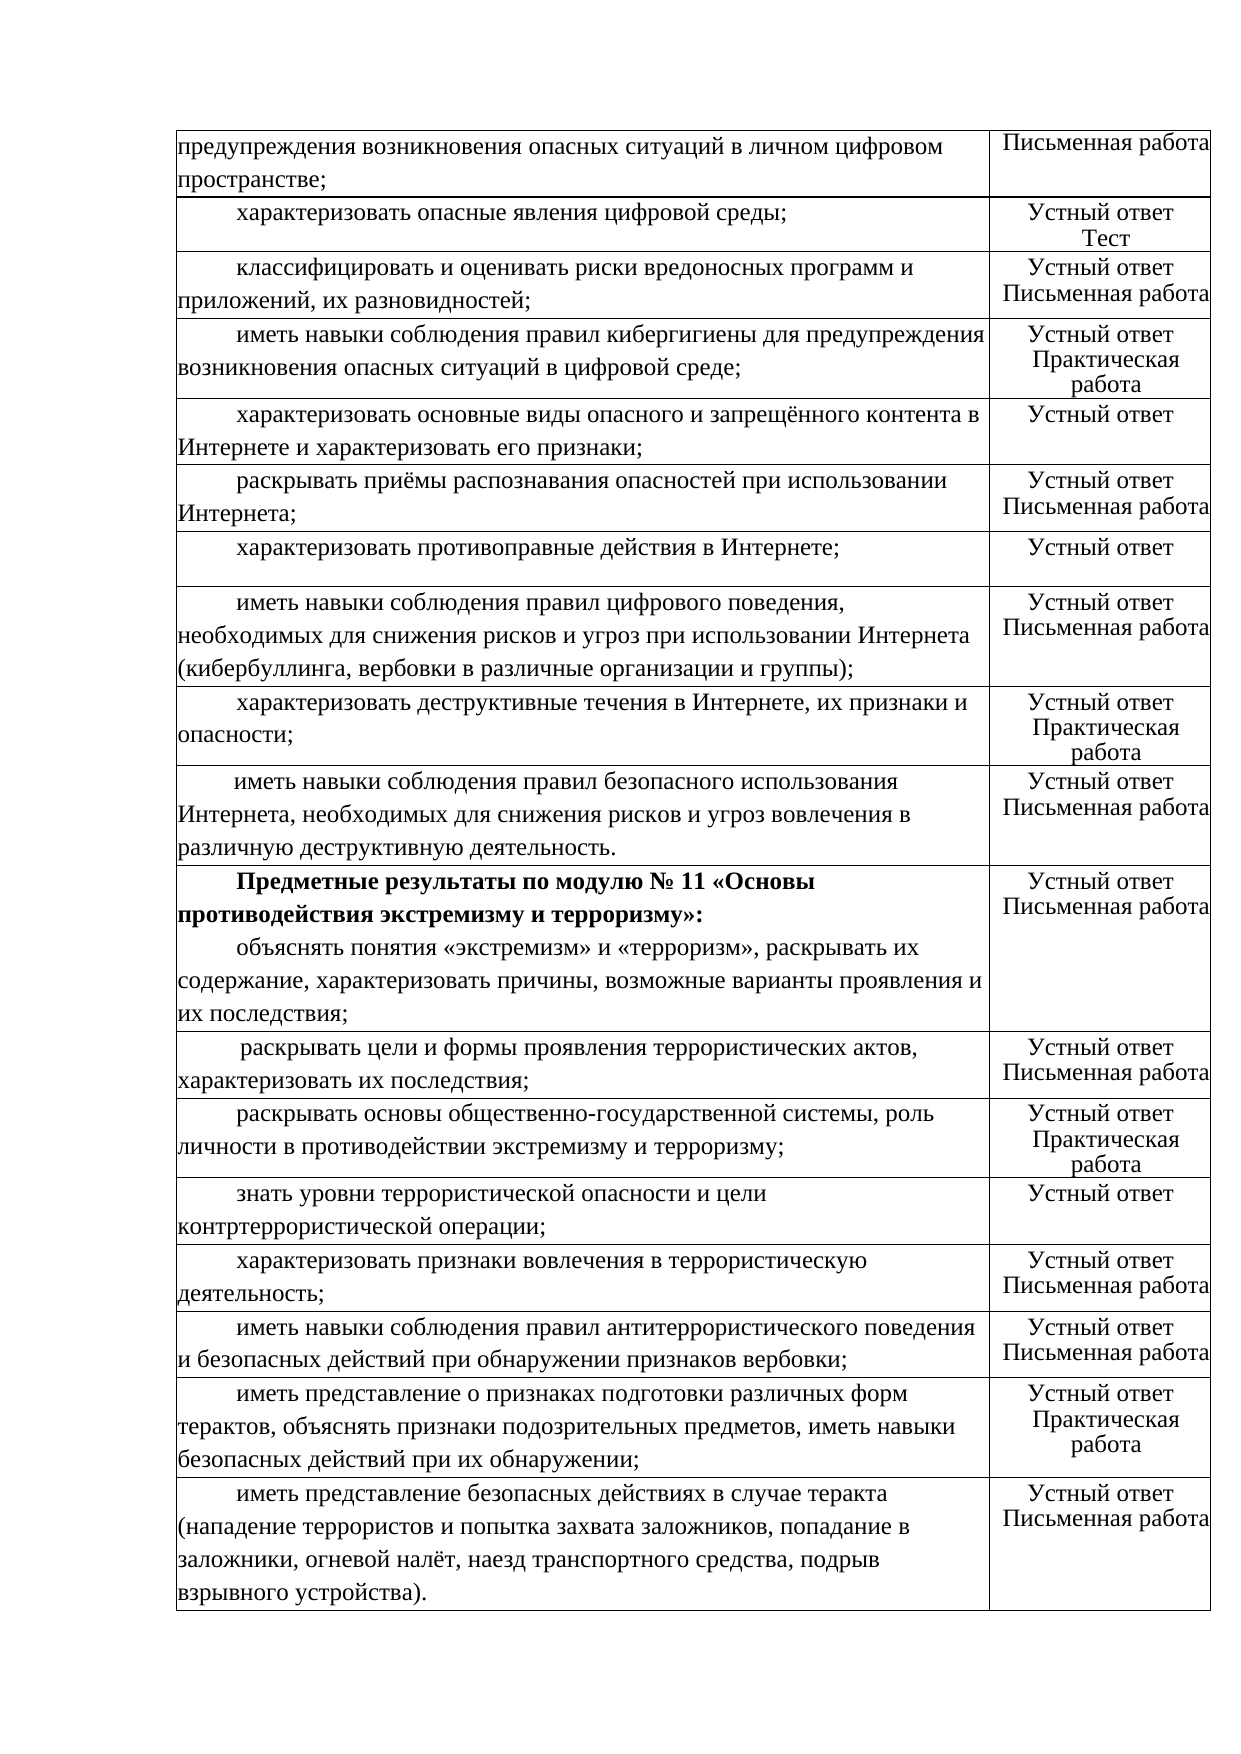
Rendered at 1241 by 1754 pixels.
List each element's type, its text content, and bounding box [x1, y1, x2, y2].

table_cell раскрывать приёмы распознавания опасностей при использовании Интернета; [177, 465, 989, 531]
table_cell характеризовать признаки вовлечения в террористическую деятельность; [177, 1245, 989, 1311]
table_cell Устный ответ Практическая работа [990, 687, 1210, 765]
table_cell Устный ответ Письменная работа [990, 1032, 1210, 1097]
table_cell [177, 131, 989, 196]
table_cell характеризовать основные виды опасного и запрещённого контента в Интернете и характеризовать его признаки; [177, 399, 989, 464]
table_cell Устный ответ Письменная работа [990, 252, 1210, 318]
table_cell знать уровни террористической опасности и цели контртеррористической операции; [177, 1178, 989, 1244]
table_cell Устный ответ Практическая работа [990, 319, 1210, 398]
table_cell иметь навыки соблюдения правил кибергигиены для предупреждения возникновения опасных ситуаций в цифровой среде; [177, 319, 989, 398]
table_cell Устный ответ Письменная работа [990, 1478, 1210, 1609]
table_cell Предметные результаты по модулю № 11 «Основы противодействия экстремизму и терроризму»: объяснять понятия «экстремизм» и «терроризм», раскрывать их содержание, характеризовать причины, возможные варианты проявления и их последствия; [177, 866, 989, 1031]
table_cell иметь представление о признаках подготовки различных форм терактов, объяснять признаки подозрительных предметов, иметь навыки безопасных действий при их обнаружении; [177, 1378, 989, 1477]
table_cell иметь представление безопасных действиях в случае теракта (нападение террористов и попытка захвата заложников, попадание в заложники, огневой налёт, наезд транспортного средства, подрыв взрывного устройства). [177, 1478, 989, 1609]
table_cell Устный ответ Письменная работа [990, 866, 1210, 1031]
table_cell характеризовать опасные явления цифровой среды; [177, 198, 989, 251]
table_cell раскрывать цели и формы проявления террористических актов, характеризовать их последствия; [177, 1032, 989, 1097]
table_cell Устный ответ [990, 532, 1210, 586]
table_cell Устный ответ Письменная работа [990, 465, 1210, 531]
table_cell иметь навыки соблюдения правил цифрового поведения, необходимых для снижения рисков и угроз при использовании Интернета (кибербуллинга, вербовки в различные организации и группы); [177, 587, 989, 686]
table_cell иметь навыки соблюдения правил антитеррористического поведения и безопасных действий при обнаружении признаков вербовки; [177, 1312, 989, 1377]
table_cell характеризовать деструктивные течения в Интернете, их признаки и опасности; [177, 687, 989, 765]
table_cell Устный ответ Письменная работа [990, 587, 1210, 686]
table_cell Устный ответ [990, 399, 1210, 464]
table_cell классифицировать и оценивать риски вредоносных программ и приложений, их разновидностей; [177, 252, 989, 318]
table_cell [990, 131, 1210, 196]
table_cell раскрывать основы общественно-государственной системы, роль личности в противодействии экстремизму и терроризму; [177, 1099, 989, 1177]
table_cell Устный ответ Практическая работа [990, 1099, 1210, 1177]
table_cell характеризовать противоправные действия в Интернете; [177, 532, 989, 586]
table_cell Устный ответ Тест [990, 198, 1210, 251]
table_cell Устный ответ Письменная работа [990, 1312, 1210, 1377]
table_cell Устный ответ Практическая работа [990, 1378, 1210, 1477]
table_cell иметь навыки соблюдения правил безопасного использования Интернета, необходимых для снижения рисков и угроз вовлечения в различную деструктивную деятельность. [177, 766, 989, 865]
table_cell Устный ответ Письменная работа [990, 766, 1210, 865]
table_cell Устный ответ [990, 1178, 1210, 1244]
table_cell Устный ответ Письменная работа [990, 1245, 1210, 1311]
